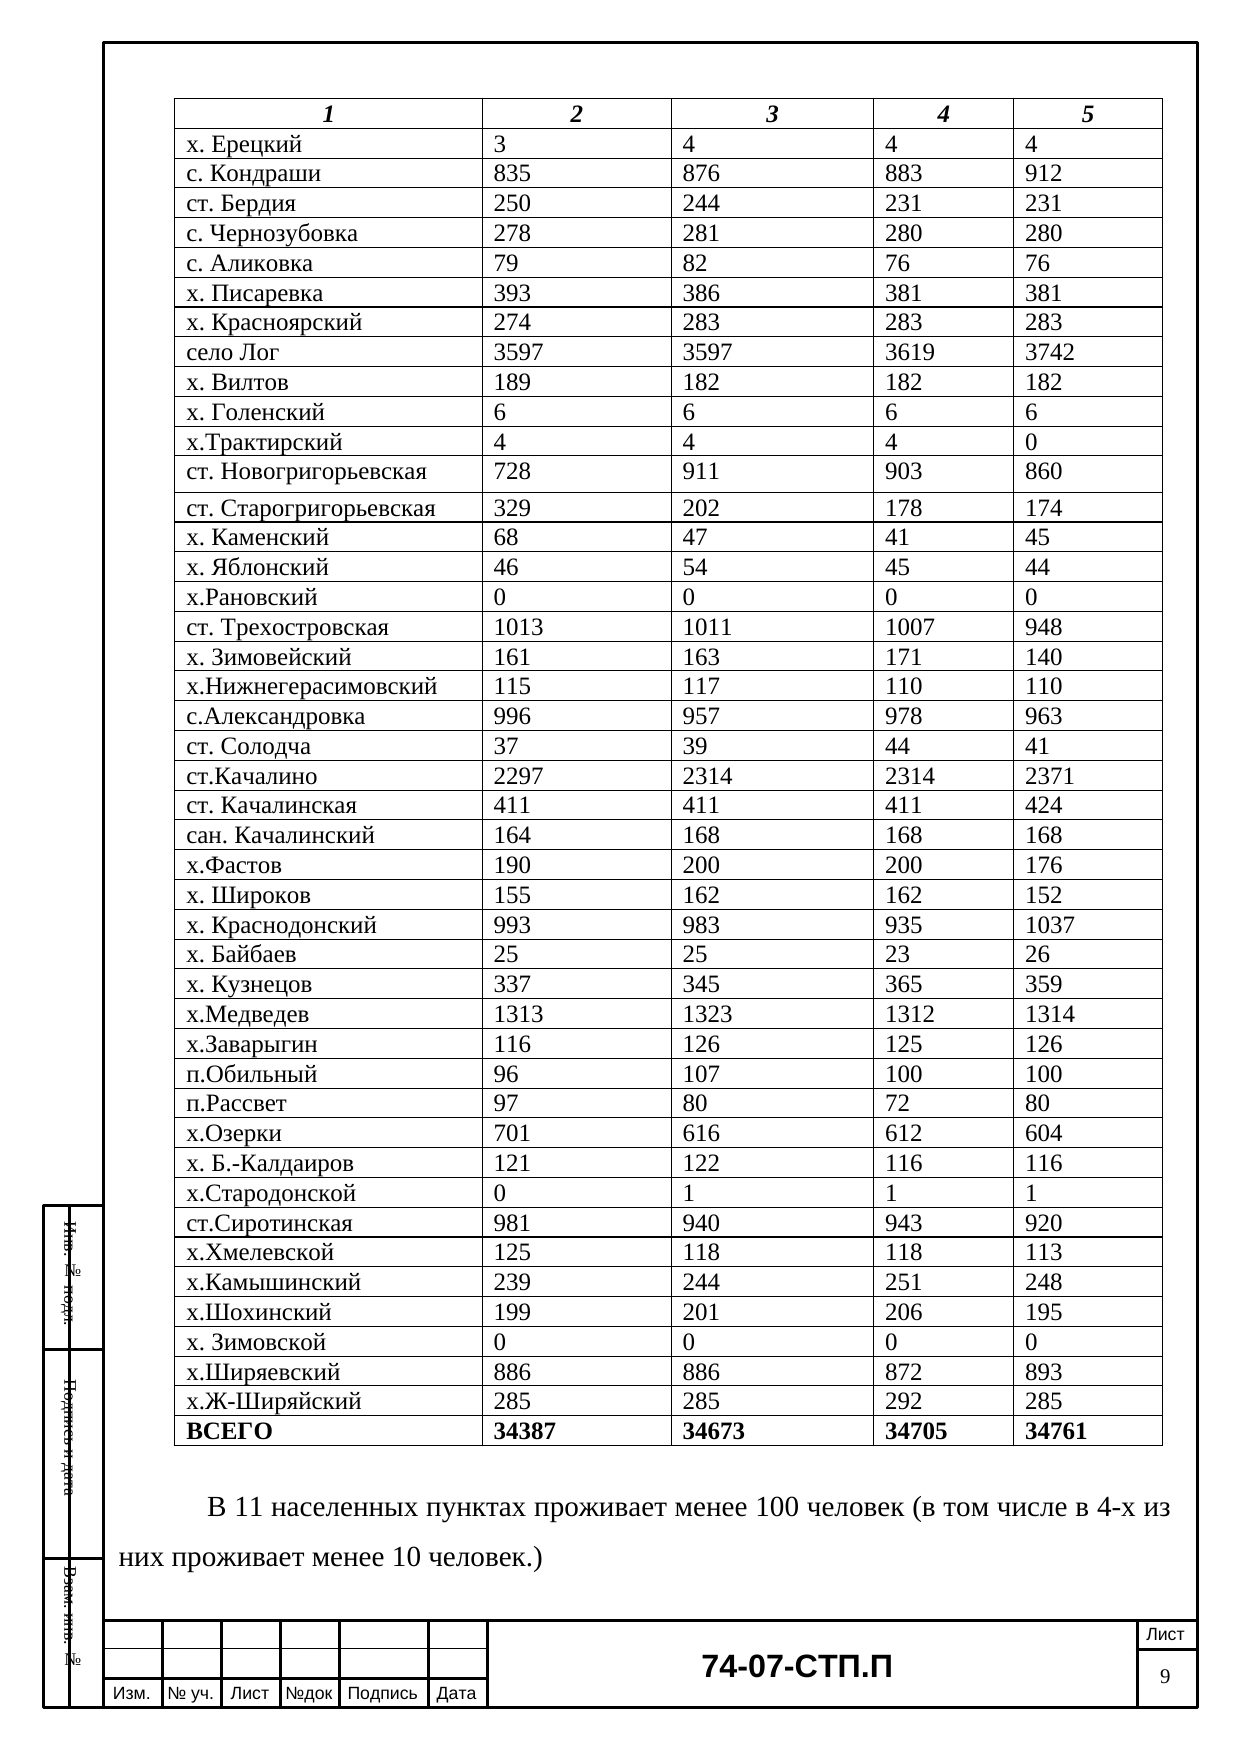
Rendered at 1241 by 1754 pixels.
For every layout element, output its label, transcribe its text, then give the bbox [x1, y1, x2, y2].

table_cell 178 [874, 493, 1013, 521]
table_cell село Лог [175, 337, 482, 366]
table_cell 0 [483, 582, 671, 611]
table_cell 1312 [874, 999, 1013, 1028]
table_cell 411 [483, 791, 671, 819]
table_cell 46 [483, 552, 671, 581]
table_cell 963 [1014, 701, 1162, 730]
table_cell 0 [672, 1327, 873, 1356]
table_cell 200 [874, 850, 1013, 879]
table_cell 0 [672, 582, 873, 611]
table_cell 993 [483, 910, 671, 938]
table_cell 182 [672, 367, 873, 396]
table_cell 97 [483, 1089, 671, 1117]
table_cell х.Нижнегерасимовский [175, 671, 482, 700]
table_cell 4 [672, 427, 873, 455]
table_cell 2297 [483, 761, 671, 789]
table_cell 280 [1014, 218, 1162, 247]
table_cell х.Рановский [175, 582, 482, 611]
table_cell 122 [672, 1148, 873, 1177]
table_cell 2314 [672, 761, 873, 789]
table_cell 285 [483, 1386, 671, 1415]
table_cell х.Шохинский [175, 1297, 482, 1326]
table_cell 96 [483, 1059, 671, 1087]
table_cell ст.Качалино [175, 761, 482, 789]
table_cell 39 [672, 731, 873, 760]
table_cell 250 [483, 188, 671, 217]
table_cell 4 [483, 427, 671, 455]
table_cell 168 [1014, 820, 1162, 849]
table_cell 116 [1014, 1148, 1162, 1177]
table_cell 6 [1014, 397, 1162, 426]
table_cell 34761 [1014, 1416, 1162, 1445]
table_cell 126 [1014, 1029, 1162, 1058]
table_cell 872 [874, 1357, 1013, 1385]
table_cell х. Писаревка [175, 278, 482, 306]
table_cell х.Стародонской [175, 1178, 482, 1207]
table_cell ст. Старогригорьевская [175, 493, 482, 521]
table_cell 893 [1014, 1357, 1162, 1385]
table_cell х.Ширяевский [175, 1357, 482, 1385]
table_cell х. Зимовейский [175, 642, 482, 670]
table_cell 1 [1014, 1178, 1162, 1207]
table_cell 117 [672, 671, 873, 700]
table_cell ст. Трехостровская [175, 612, 482, 641]
table_cell 359 [1014, 969, 1162, 998]
table_cell 140 [1014, 642, 1162, 670]
table_cell 0 [1014, 427, 1162, 455]
table_cell 983 [672, 910, 873, 938]
table_cell х.Фастов [175, 850, 482, 879]
table_cell х. Краснодонский [175, 910, 482, 938]
table_cell 168 [672, 820, 873, 849]
table_cell 0 [1014, 582, 1162, 611]
table_cell 176 [1014, 850, 1162, 879]
table_cell 886 [672, 1357, 873, 1385]
table_cell 4 [874, 427, 1013, 455]
table_cell 274 [483, 308, 671, 336]
table_cell 200 [672, 850, 873, 879]
table_header 4 [874, 99, 1013, 128]
table_cell х. Ерецкий [175, 129, 482, 157]
table_cell х.Озерки [175, 1118, 482, 1147]
table_cell 728 [483, 456, 671, 492]
table_cell 251 [874, 1267, 1013, 1296]
table_cell 948 [1014, 612, 1162, 641]
table_cell 701 [483, 1118, 671, 1147]
table_cell 82 [672, 248, 873, 277]
table_cell 281 [672, 218, 873, 247]
table_cell 195 [1014, 1297, 1162, 1326]
table_cell 152 [1014, 880, 1162, 909]
table_cell 285 [672, 1386, 873, 1415]
table_cell 365 [874, 969, 1013, 998]
table_cell 612 [874, 1118, 1013, 1147]
table_cell 2371 [1014, 761, 1162, 789]
table_cell 4 [1014, 129, 1162, 157]
table_cell 911 [672, 456, 873, 492]
table_cell 2314 [874, 761, 1013, 789]
table_cell 381 [1014, 278, 1162, 306]
table_cell 411 [672, 791, 873, 819]
table_cell 903 [874, 456, 1013, 492]
table_cell 41 [874, 523, 1013, 551]
table_cell 25 [483, 940, 671, 968]
table_cell 1323 [672, 999, 873, 1028]
text В 11 населенных пунктах проживает менее 100 человек (в том числе в 4-х из них проживает менее 10 человек.) [118, 1489, 1172, 1573]
table_cell 876 [672, 159, 873, 187]
table_cell 280 [874, 218, 1013, 247]
table_cell 41 [1014, 731, 1162, 760]
table_cell х. Красноярский [175, 308, 482, 336]
table_cell 34387 [483, 1416, 671, 1445]
table_cell 345 [672, 969, 873, 998]
table_cell 996 [483, 701, 671, 730]
table_cell 44 [1014, 552, 1162, 581]
table_cell х. Голенский [175, 397, 482, 426]
table_cell 6 [874, 397, 1013, 426]
table_cell 604 [1014, 1118, 1162, 1147]
table_cell 25 [672, 940, 873, 968]
table_cell 3597 [483, 337, 671, 366]
table_cell с.Александровка [175, 701, 482, 730]
table_cell 161 [483, 642, 671, 670]
table_cell х. Яблонский [175, 552, 482, 581]
table_header 3 [672, 99, 873, 128]
table_cell 79 [483, 248, 671, 277]
table_cell 26 [1014, 940, 1162, 968]
table_cell 285 [1014, 1386, 1162, 1415]
table_cell п.Обильный [175, 1059, 482, 1087]
table_cell х. Широков [175, 880, 482, 909]
table_cell сан. Качалинский [175, 820, 482, 849]
table_header 1 [175, 99, 482, 128]
table_cell 231 [1014, 188, 1162, 217]
table_cell 174 [1014, 493, 1162, 521]
table_cell 182 [1014, 367, 1162, 396]
table_cell 283 [874, 308, 1013, 336]
table_cell 381 [874, 278, 1013, 306]
table_cell 116 [483, 1029, 671, 1058]
table_cell 616 [672, 1118, 873, 1147]
table_cell с. Кондраши [175, 159, 482, 187]
table_cell 76 [1014, 248, 1162, 277]
table_cell 1037 [1014, 910, 1162, 938]
table_cell 164 [483, 820, 671, 849]
table_cell х. Б.-Калдаиров [175, 1148, 482, 1177]
table_cell ст. Бердия [175, 188, 482, 217]
table_cell 239 [483, 1267, 671, 1296]
table_cell 163 [672, 642, 873, 670]
table_cell 957 [672, 701, 873, 730]
table_cell 424 [1014, 791, 1162, 819]
table_cell 199 [483, 1297, 671, 1326]
table_cell 278 [483, 218, 671, 247]
table_cell 34705 [874, 1416, 1013, 1445]
table_cell 943 [874, 1208, 1013, 1236]
table_cell 155 [483, 880, 671, 909]
table_cell х.Трактирский [175, 427, 482, 455]
table_cell 283 [672, 308, 873, 336]
table_cell 935 [874, 910, 1013, 938]
table_cell х. Каменский [175, 523, 482, 551]
table_cell х.Хмелевской [175, 1238, 482, 1266]
table_cell 1013 [483, 612, 671, 641]
table_cell 4 [874, 129, 1013, 157]
table_cell 248 [1014, 1267, 1162, 1296]
table_cell 912 [1014, 159, 1162, 187]
table_cell х.Камышинский [175, 1267, 482, 1296]
table_cell 3597 [672, 337, 873, 366]
table_cell 80 [1014, 1089, 1162, 1117]
table_cell 80 [672, 1089, 873, 1117]
table_cell 337 [483, 969, 671, 998]
table_cell 244 [672, 1267, 873, 1296]
table_cell 190 [483, 850, 671, 879]
table_cell ст. Новогригорьевская [175, 456, 482, 492]
table_cell 3619 [874, 337, 1013, 366]
table_cell х. Кузнецов [175, 969, 482, 998]
table_cell 182 [874, 367, 1013, 396]
table_header 5 [1014, 99, 1162, 128]
table_cell 1 [672, 1178, 873, 1207]
table_cell 47 [672, 523, 873, 551]
table_cell 860 [1014, 456, 1162, 492]
table_cell х. Вилтов [175, 367, 482, 396]
table_cell 6 [483, 397, 671, 426]
table_cell 116 [874, 1148, 1013, 1177]
table_cell 978 [874, 701, 1013, 730]
table_cell 0 [874, 582, 1013, 611]
table_cell 201 [672, 1297, 873, 1326]
table_cell 107 [672, 1059, 873, 1087]
table_cell 244 [672, 188, 873, 217]
table_cell 125 [874, 1029, 1013, 1058]
table_cell 981 [483, 1208, 671, 1236]
table_cell 0 [483, 1327, 671, 1356]
table_cell 386 [672, 278, 873, 306]
table_cell 0 [483, 1178, 671, 1207]
table_cell 162 [874, 880, 1013, 909]
table_cell 115 [483, 671, 671, 700]
table_cell ст. Солодча [175, 731, 482, 760]
table_cell 126 [672, 1029, 873, 1058]
table_cell х.Медведев [175, 999, 482, 1028]
table_cell 329 [483, 493, 671, 521]
table_cell 110 [874, 671, 1013, 700]
table_cell 110 [1014, 671, 1162, 700]
table_cell х.Ж-Ширяйский [175, 1386, 482, 1415]
table_header 2 [483, 99, 671, 128]
table_cell 883 [874, 159, 1013, 187]
table_cell 4 [672, 129, 873, 157]
table_cell 189 [483, 367, 671, 396]
table_cell 411 [874, 791, 1013, 819]
table_cell п.Рассвет [175, 1089, 482, 1117]
table_cell 1314 [1014, 999, 1162, 1028]
table_cell 292 [874, 1386, 1013, 1415]
table_cell ст.Сиротинская [175, 1208, 482, 1236]
table_cell х. Зимовской [175, 1327, 482, 1356]
table_cell 72 [874, 1089, 1013, 1117]
table_cell ВСЕГО [175, 1416, 482, 1445]
table_cell 3742 [1014, 337, 1162, 366]
table_cell 231 [874, 188, 1013, 217]
table_cell 76 [874, 248, 1013, 277]
table_cell 168 [874, 820, 1013, 849]
table_cell 162 [672, 880, 873, 909]
table_cell 118 [672, 1238, 873, 1266]
table_cell 100 [874, 1059, 1013, 1087]
table_cell 1007 [874, 612, 1013, 641]
table_cell 121 [483, 1148, 671, 1177]
table_cell ст. Качалинская [175, 791, 482, 819]
table_cell 206 [874, 1297, 1013, 1326]
table_cell 118 [874, 1238, 1013, 1266]
table_cell 6 [672, 397, 873, 426]
table_cell с. Аликовка [175, 248, 482, 277]
table_cell 940 [672, 1208, 873, 1236]
table_cell 202 [672, 493, 873, 521]
table_cell 45 [874, 552, 1013, 581]
table_cell 68 [483, 523, 671, 551]
table_cell 100 [1014, 1059, 1162, 1087]
table_cell 283 [1014, 308, 1162, 336]
table_cell 171 [874, 642, 1013, 670]
table_cell 1 [874, 1178, 1013, 1207]
table_cell 1313 [483, 999, 671, 1028]
table_cell 920 [1014, 1208, 1162, 1236]
table_cell 0 [874, 1327, 1013, 1356]
table_cell с. Чернозубовка [175, 218, 482, 247]
table_cell 45 [1014, 523, 1162, 551]
table_cell 0 [1014, 1327, 1162, 1356]
table_cell 3 [483, 129, 671, 157]
table_cell 44 [874, 731, 1013, 760]
table_cell х. Байбаев [175, 940, 482, 968]
table_cell 835 [483, 159, 671, 187]
table_cell 125 [483, 1238, 671, 1266]
table_cell 1011 [672, 612, 873, 641]
table_cell 37 [483, 731, 671, 760]
table_cell 23 [874, 940, 1013, 968]
table_cell 393 [483, 278, 671, 306]
table_cell 54 [672, 552, 873, 581]
table_cell 34673 [672, 1416, 873, 1445]
table_cell 886 [483, 1357, 671, 1385]
table_cell х.Заварыгин [175, 1029, 482, 1058]
table_cell 113 [1014, 1238, 1162, 1266]
